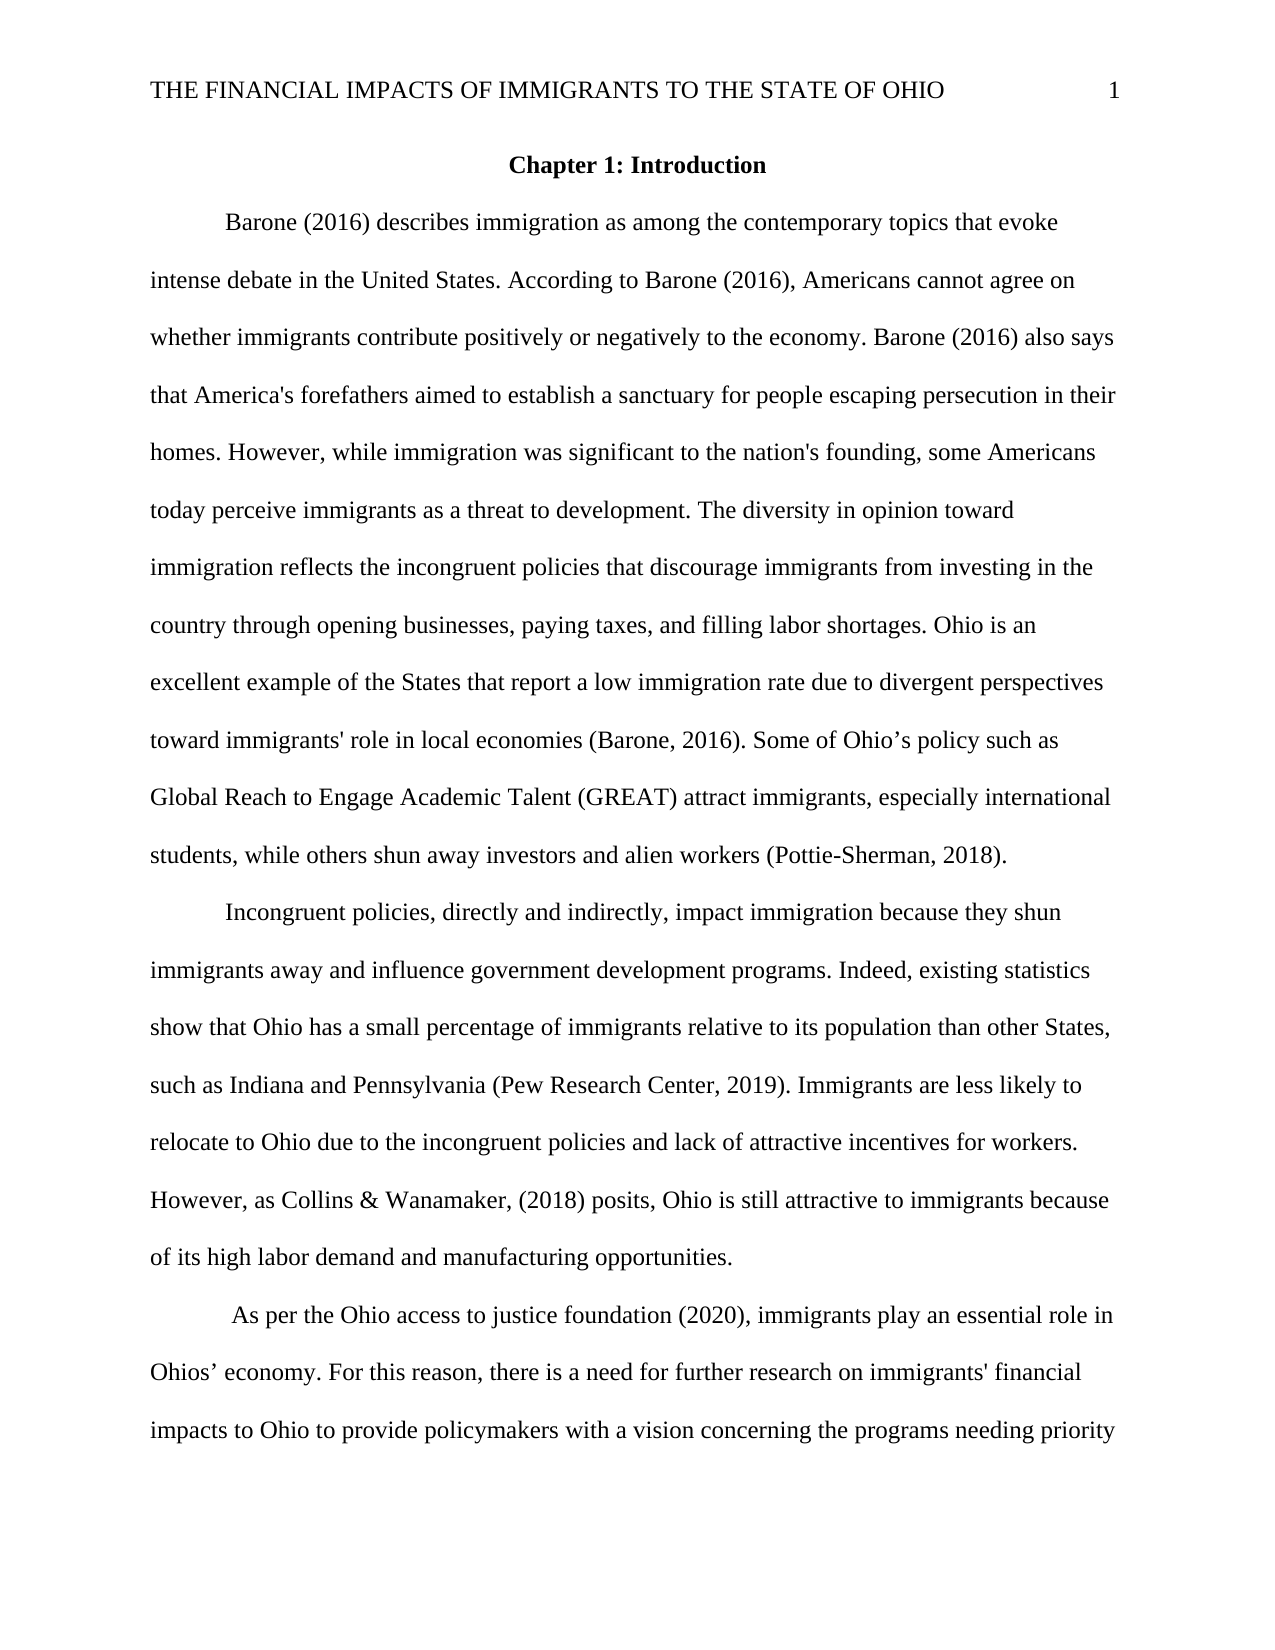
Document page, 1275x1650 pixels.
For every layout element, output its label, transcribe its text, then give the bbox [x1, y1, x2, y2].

text Incongruent policies, directly and indirectly, impact immigration because they shun immigrants away and influence government development programs. Indeed, existing statistics show that Ohio has a small percentage of immigrants relative to its population than other States, such as Indiana and Pennsylvania (Pew Research Center, 2019). Immigrants are less likely to relocate to Ohio due to the incongruent policies and lack of attractive incentives for workers. However, as Collins & Wanamaker, (2018) posits, Ohio is still attractive to immigrants because of its high labor demand and manufacturing opportunities. [150, 897, 1125, 1271]
text Barone (2016) describes immigration as among the contemporary topics that evoke intense debate in the United States. According to Barone (2016), Americans cannot agree on whether immigrants contribute positively or negatively to the economy. Barone (2016) also says that America's forefathers aimed to establish a sanctuary for people escaping persecution in their homes. However, while immigration was significant to the nation's founding, some Americans today perceive immigrants as a threat to development. The diversity in opinion toward immigration reflects the incongruent policies that discourage immigrants from investing in the country through opening businesses, paying taxes, and filling labor shortages. Ohio is an excellent example of the States that report a low immigration rate due to divergent perspectives toward immigrants' role in local economies (Barone, 2016). Some of Ohio’s policy such as Global Reach to Engage Academic Talent (GREAT) attract immigrants, especially international students, while others shun away investors and alien workers (Pottie-Sherman, 2018). [150, 207, 1125, 869]
subtitle Chapter 1: Introduction [150, 150, 1125, 179]
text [150, 1300, 1125, 1444]
